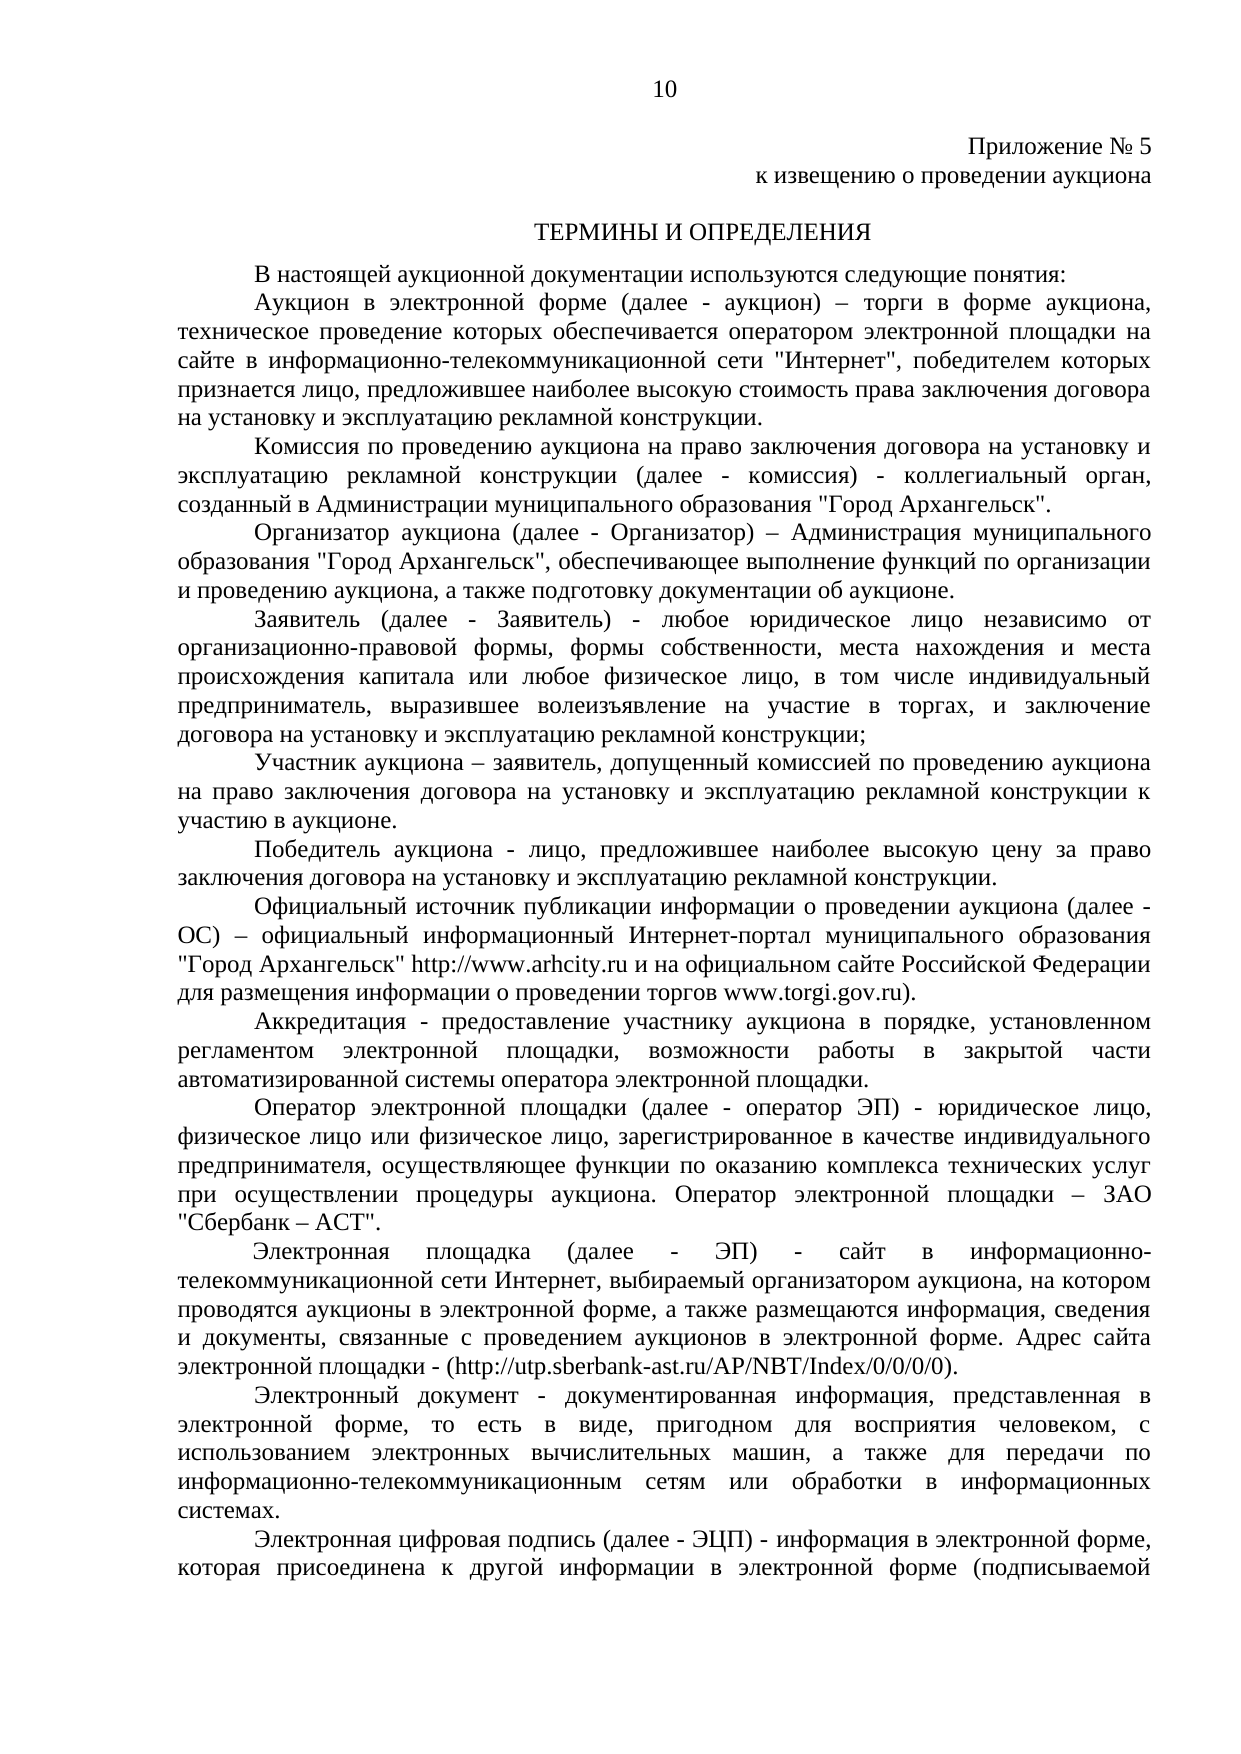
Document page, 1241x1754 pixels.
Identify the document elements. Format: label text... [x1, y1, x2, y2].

text Электронный документ - документированная информация, представленная в электронной форме, то есть в виде, пригодном для восприятия человеком, с использованием электронных вычислительных машин, а также для передачи по информационно-телекоммуникационным сетям или обработки в информационных системах. [177, 1380, 1152, 1524]
text Организатор аукциона (далее - Организатор) – Администрация муниципального образования "Город Архангельск", обеспечивающее выполнение функций по организации и проведению аукциона, а также подготовку документации об аукционе. [177, 517, 1152, 604]
text Аккредитация - предоставление участнику аукциона в порядке, установленном регламентом электронной площадки, возможности работы в закрытой части автоматизированной системы оператора электронной площадки. [177, 1006, 1152, 1092]
text В настоящей аукционной документации используются следующие понятия: [177, 259, 1152, 287]
text ТЕРМИНЫ И ОПРЕДЕЛЕНИЯ [177, 217, 1152, 246]
text Победитель аукциона - лицо, предложившее наиболее высокую цену за право заключения договора на установку и эксплуатацию рекламной конструкции. [177, 834, 1152, 891]
text Электронная площадка (далее - ЭП) - сайт в информационно-телекоммуникационной сети Интернет, выбираемый организатором аукциона, на котором проводятся аукционы в электронной форме, а также размещаются информация, сведения и документы, связанные с проведением аукционов в электронной форме. Адрес сайта электронной площадки - (http://utp.sberbank-ast.ru/AP/NBT/Index/0/0/0/0). [177, 1236, 1152, 1380]
text Аукцион в электронной форме (далее - аукцион) – торги в форме аукциона, техническое проведение которых обеспечивается оператором электронной площадки на сайте в информационно-телекоммуникационной сети "Интернет", победителем которых признается лицо, предложившее наиболее высокую стоимость права заключения договора на установку и эксплуатацию рекламной конструкции. [177, 287, 1152, 431]
text Приложение № 5 [177, 131, 1152, 160]
text Комиссия по проведению аукциона на право заключения договора на установку и эксплуатацию рекламной конструкции (далее - комиссия) - коллегиальный орган, созданный в Администрации муниципального образования "Город Архангельск". [177, 431, 1152, 517]
text Заявитель (далее - Заявитель) - любое юридическое лицо независимо от организационно-правовой формы, формы собственности, места нахождения и места происхождения капитала или любое физическое лицо, в том числе индивидуальный предприниматель, выразившее волеизъявление на участие в торгах, и заключение договора на установку и эксплуатацию рекламной конструкции; [177, 604, 1152, 747]
text Официальный источник публикации информации о проведении аукциона (далее - ОС) – официальный информационный Интернет-портал муниципального образования "Город Архангельск" http://www.arhcity.ru и на официальном сайте Российской Федерации для размещения информации о проведении торгов www.torgi.gov.ru). [177, 891, 1152, 1006]
text Оператор электронной площадки (далее - оператор ЭП) - юридическое лицо, физическое лицо или физическое лицо, зарегистрированное в качестве индивидуального предпринимателя, осуществляющее функции по оказанию комплекса технических услуг при осуществлении процедуры аукциона. Оператор электронной площадки – ЗАО "Сбербанк – АСТ". [177, 1092, 1152, 1236]
text к извещению о проведении аукциона [177, 160, 1152, 189]
text Участник аукциона – заявитель, допущенный комиссией по проведению аукциона на право заключения договора на установку и эксплуатацию рекламной конструкции к участию в аукционе. [177, 747, 1152, 834]
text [177, 1524, 1152, 1581]
